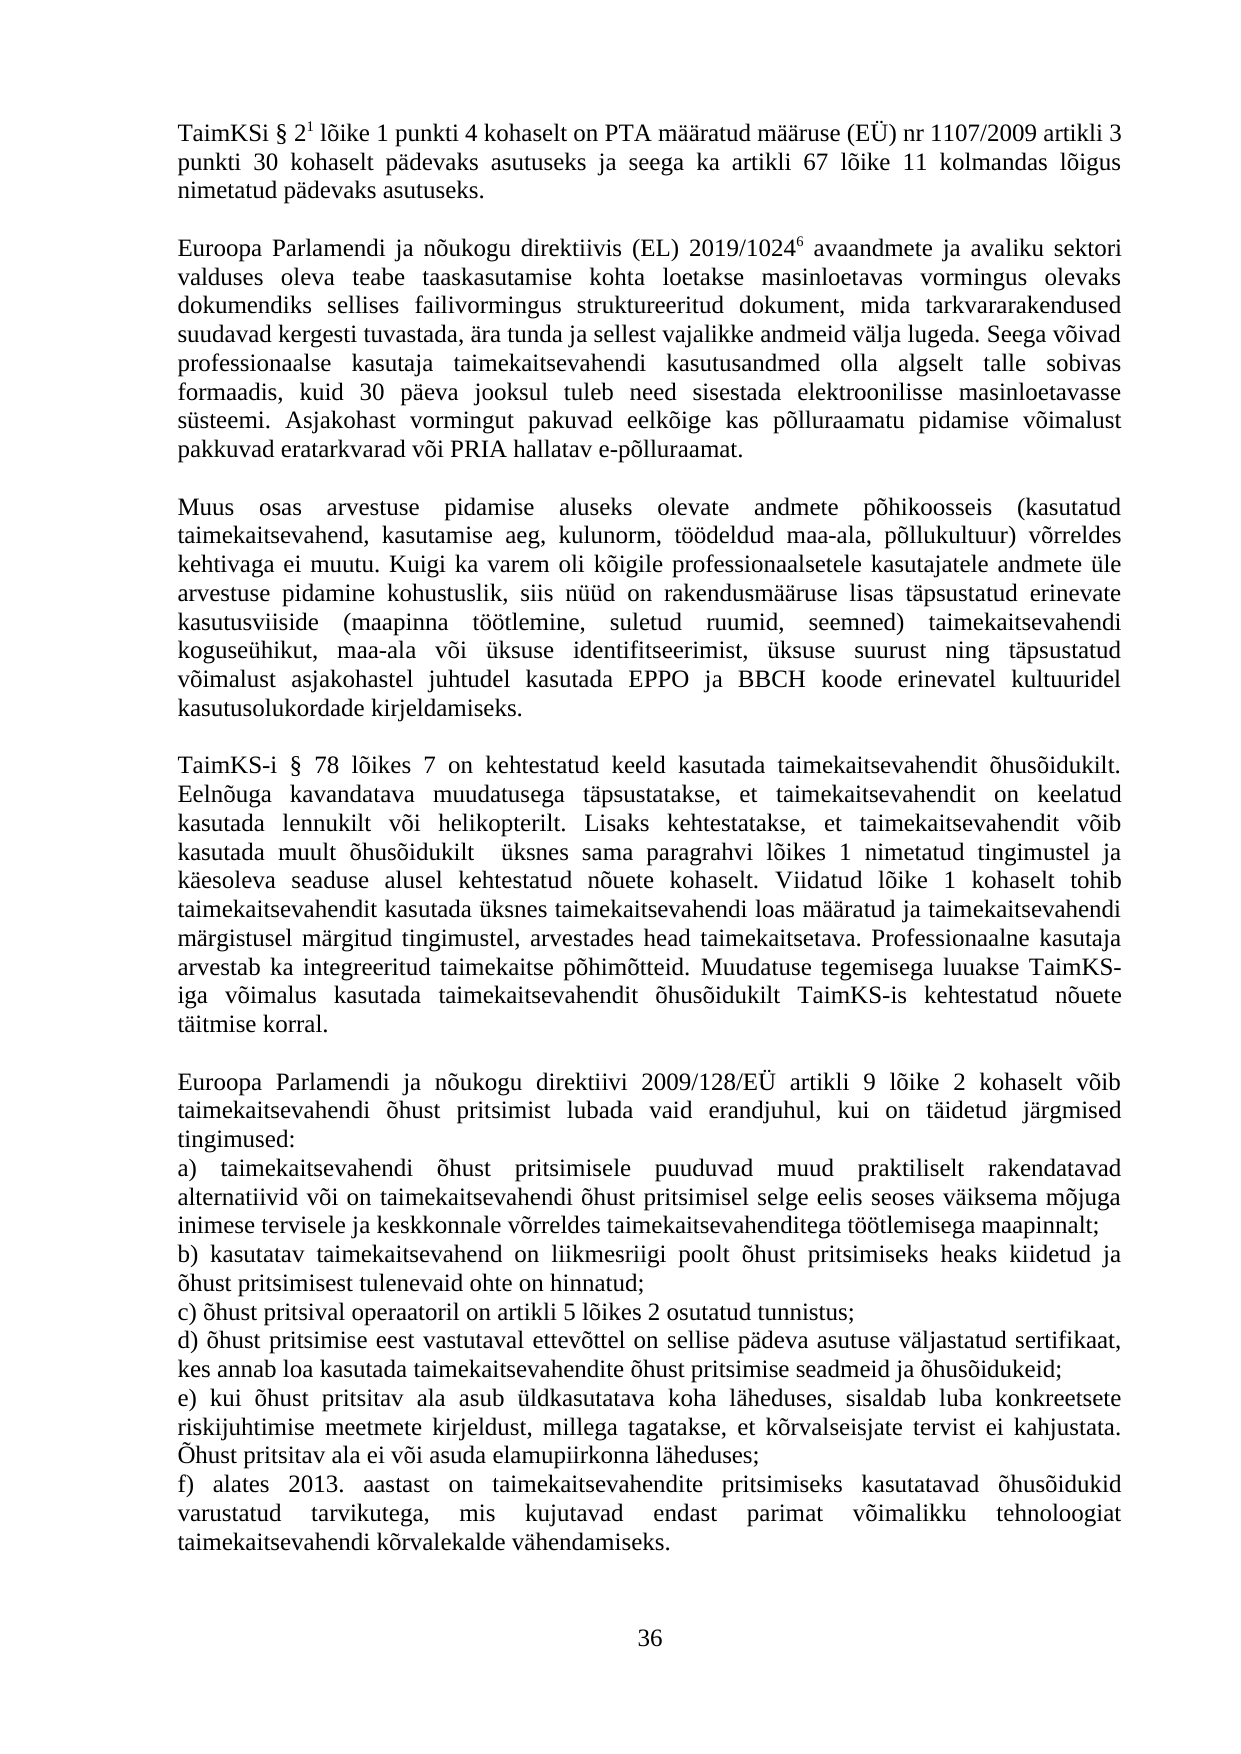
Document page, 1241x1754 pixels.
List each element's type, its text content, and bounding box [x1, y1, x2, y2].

text a) taimekaitsevahendi õhust pritsimisele puuduvad muud praktiliselt rakendatavad alternatiivid või on taimekaitsevahendi õhust pritsimisel selge eelis seoses väiksema mõjuga inimese tervisele ja keskkonnale võrreldes taimekaitsevahenditega töötlemisega maapinnalt; [177, 1153, 1122, 1239]
text TaimKSi § 21 lõike 1 punkti 4 kohaselt on PTA määratud määruse (EÜ) nr 1107/2009 artikli 3 punkti 30 kohaselt pädevaks asutuseks ja seega ka artikli 67 lõike 11 kolmandas lõigus nimetatud pädevaks asutuseks. [177, 118, 1122, 204]
text Muus osas arvestuse pidamise aluseks olevate andmete põhikoosseis (kasutatud taimekaitsevahend, kasutamise aeg, kulunorm, töödeldud maa-ala, põllukultuur) võrreldes kehtivaga ei muutu. Kuigi ka varem oli kõigile professionaalsetele kasutajatele andmete üle arvestuse pidamine kohustuslik, siis nüüd on rakendusmääruse lisas täpsustatud erinevate kasutusviiside (maapinna töötlemine, suletud ruumid, seemned) taimekaitsevahendi koguseühikut, maa-ala või üksuse identifitseerimist, üksuse suurust ning täpsustatud võimalust asjakohastel juhtudel kasutada EPPO ja BBCH koode erinevatel kultuuridel kasutusolukordade kirjeldamiseks. [177, 492, 1122, 722]
text d) õhust pritsimise eest vastutaval ettevõttel on sellise pädeva asutuse väljastatud sertifikaat, kes annab loa kasutada taimekaitsevahendite õhust pritsimise seadmeid ja õhusõidukeid; [177, 1326, 1122, 1383]
text e) kui õhust pritsitav ala asub üldkasutatava koha läheduses, sisaldab luba konkreetsete riskijuhtimise meetmete kirjeldust, millega tagatakse, et kõrvalseisjate tervist ei kahjustata. Õhust pritsitav ala ei või asuda elamupiirkonna läheduses; [177, 1383, 1122, 1469]
text c) õhust pritsival operaatoril on artikli 5 lõikes 2 osutatud tunnistus; [177, 1297, 1122, 1326]
text TaimKS-i § 78 lõikes 7 on kehtestatud keeld kasutada taimekaitsevahendit õhusõidukilt. Eelnõuga kavandatava muudatusega täpsustatakse, et taimekaitsevahendit on keelatud kasutada lennukilt või helikopterilt. Lisaks kehtestatakse, et taimekaitsevahendit võib kasutada muult õhusõidukilt üksnes sama paragrahvi lõikes 1 nimetatud tingimustel ja käesoleva seaduse alusel kehtestatud nõuete kohaselt. Viidatud lõike 1 kohaselt tohib taimekaitsevahendit kasutada üksnes taimekaitsevahendi loas määratud ja taimekaitsevahendi märgistusel märgitud tingimustel, arvestades head taimekaitsetava. Professionaalne kasutaja arvestab ka integreeritud taimekaitse põhimõtteid. Muudatuse tegemisega luuakse TaimKS-iga võimalus kasutada taimekaitsevahendit õhusõidukilt TaimKS-is kehtestatud nõuete täitmise korral. [177, 952, 1122, 1038]
text f) alates 2013. aastast on taimekaitsevahendite pritsimiseks kasutatavad õhusõidukid varustatud tarvikutega, mis kujutavad endast parimat võimalikku tehnoloogiat taimekaitsevahendi kõrvalekalde vähendamiseks. [177, 1469, 1122, 1556]
text TaimKS-i § 78 lõikes 7 on kehtestatud keeld kasutada taimekaitsevahendit õhusõidukilt. Eelnõuga kavandatava muudatusega täpsustatakse, et taimekaitsevahendit on keelatud kasutada lennukilt või helikopterilt. Lisaks kehtestatakse, et taimekaitsevahendit võib kasutada muult õhusõidukilt üksnes sama paragrahvi lõikes 1 nimetatud tingimustel ja käesoleva seaduse alusel kehtestatud nõuete kohaselt. Viidatud lõike 1 kohaselt tohib taimekaitsevahendit kasutada üksnes taimekaitsevahendi loas määratud ja taimekaitsevahendi märgistusel märgitud tingimustel, arvestades head taimekaitsetava. Professionaalne kasutaja arvestab ka integreeritud taimekaitse põhimõtteid. Muudatuse tegemisega luuakse TaimKS-iga võimalus kasutada taimekaitsevahendit õhusõidukilt TaimKS-is kehtestatud nõuete täitmise korral. [177, 751, 1122, 808]
text Euroopa Parlamendi ja nõukogu direktiivi 2009/128/EÜ artikli 9 lõike 2 kohaselt võib taimekaitsevahendi õhust pritsimist lubada vaid erandjuhul, kui on täidetud järgmised tingimused: [177, 1067, 1122, 1153]
text Euroopa Parlamendi ja nõukogu direktiivis (EL) 2019/10246 avaandmete ja avaliku sektori valduses oleva teabe taaskasutamise kohta loetakse masinloetavas vormingus olevaks dokumendiks sellises failivormingus struktureeritud dokument, mida tarkvararakendused suudavad kergesti tuvastada, ära tunda ja sellest vajalikke andmeid välja lugeda. Seega võivad professionaalse kasutaja taimekaitsevahendi kasutusandmed olla algselt talle sobivas formaadis, kuid 30 päeva jooksul tuleb need sisestada elektroonilisse masinloetavasse süsteemi. Asjakohast vormingut pakuvad eelkõige kas põlluraamatu pidamise võimalust pakkuvad eratarkvarad või PRIA hallatav e-põlluraamat. [177, 233, 1122, 463]
text b) kasutatav taimekaitsevahend on liikmesriigi poolt õhust pritsimiseks heaks kiidetud ja õhust pritsimisest tulenevaid ohte on hinnatud; [177, 1239, 1122, 1297]
